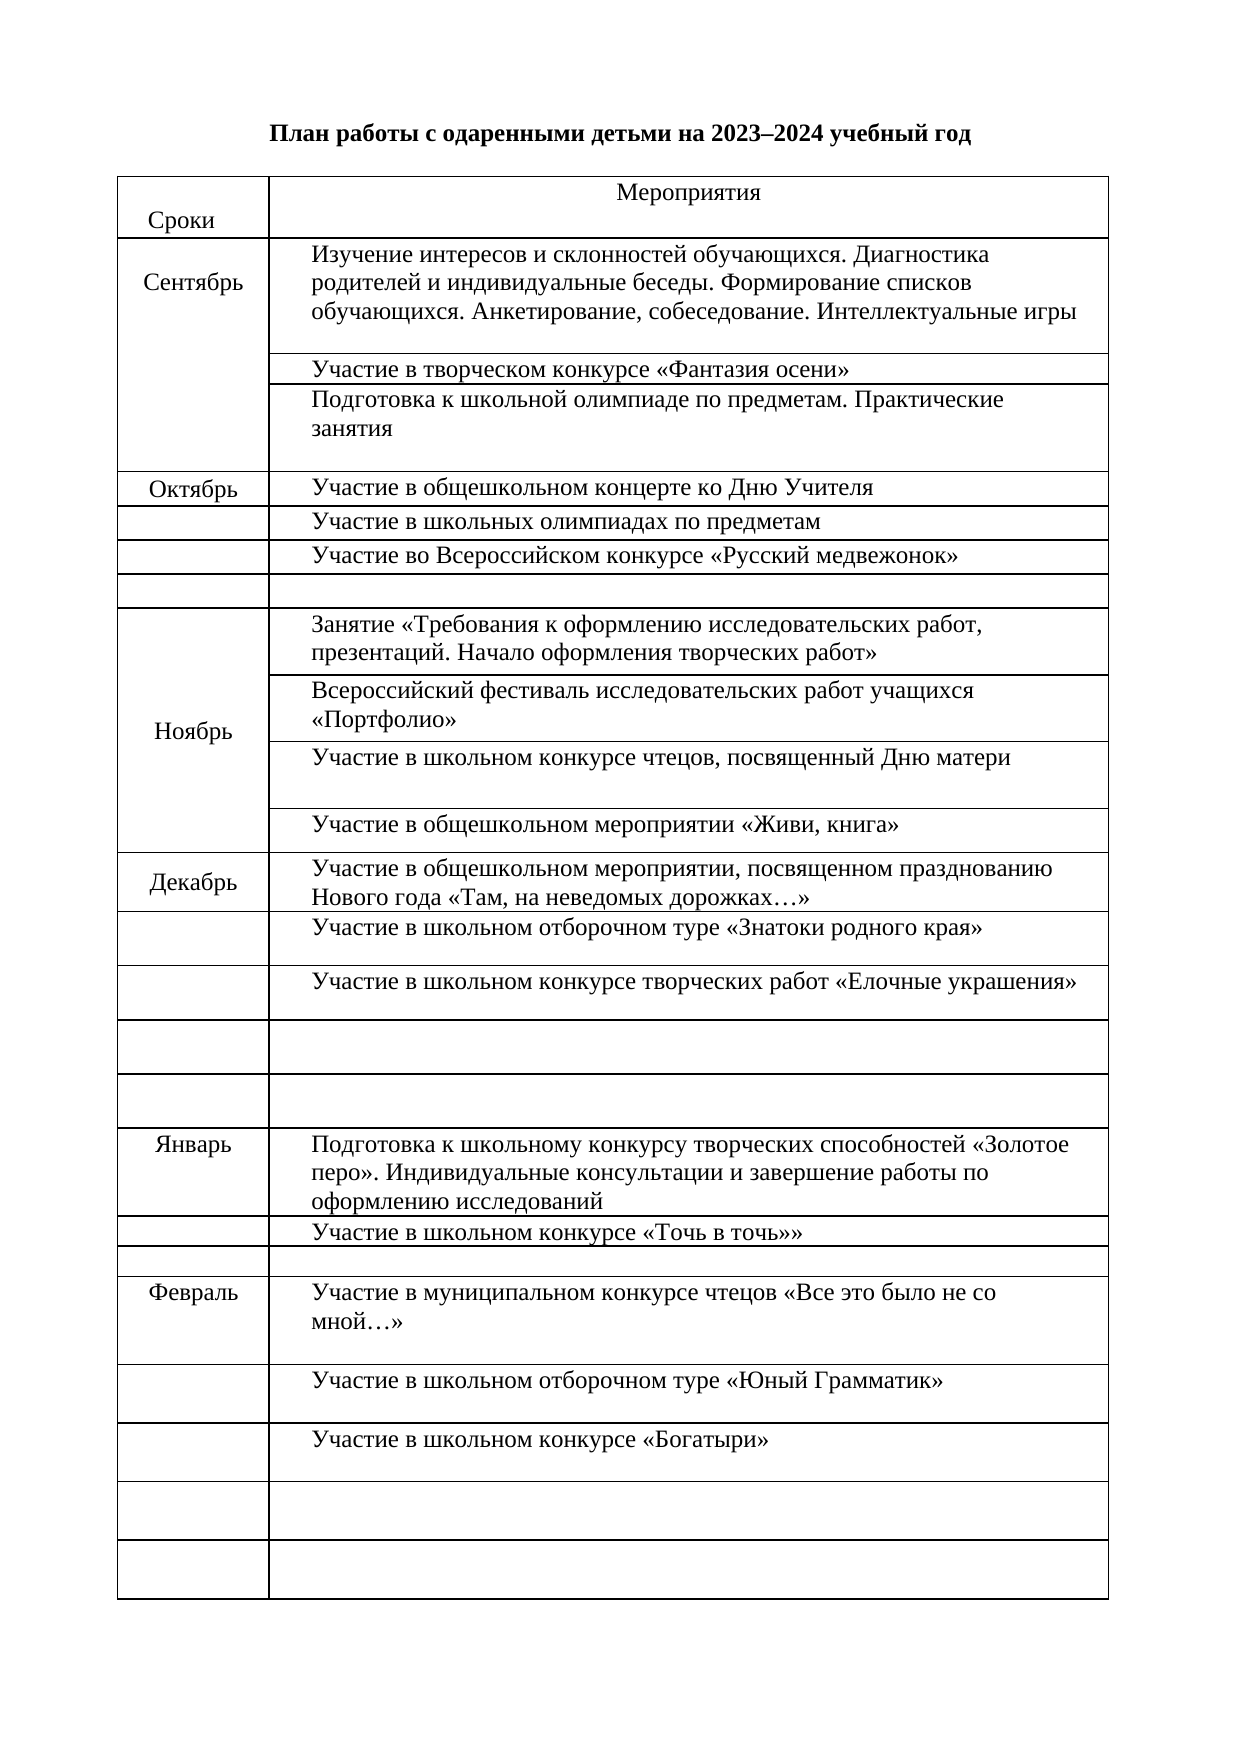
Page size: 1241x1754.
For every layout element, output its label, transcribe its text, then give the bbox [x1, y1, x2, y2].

table_cell [270, 1247, 1108, 1276]
table_cell Участие в школьном отборочном туре «Знатоки родного края» [270, 912, 1108, 965]
table_cell [118, 1541, 268, 1598]
table_cell Участие в общешкольном мероприятии, посвященном празднованию Нового года «Там, на неведомых дорожках…» [270, 853, 1108, 911]
table_cell Участие в школьном конкурсе творческих работ «Елочные украшения» [270, 966, 1108, 1019]
table_cell [118, 1247, 268, 1276]
table_header Мероприятия [270, 177, 1108, 237]
table_cell [270, 1021, 1108, 1073]
table_cell Январь [118, 1129, 268, 1215]
table_cell [118, 541, 268, 573]
table_cell [270, 1541, 1108, 1598]
table_cell Подготовка к школьной олимпиаде по предметам. Практические занятия [270, 385, 1108, 471]
table_cell Декабрь [118, 853, 268, 911]
table_cell [118, 575, 268, 607]
table_cell Занятие «Требования к оформлению исследовательских работ, презентаций. Начало оформления творческих работ» [270, 609, 1108, 674]
table_cell Октябрь [118, 472, 268, 505]
table_cell Участие в творческом конкурсе «Фантазия осени» [270, 354, 1108, 383]
table_cell [270, 1482, 1108, 1539]
table_cell [118, 966, 268, 1019]
table_cell [118, 1365, 268, 1422]
table_cell Подготовка к школьному конкурсу творческих способностей «Золотое перо». Индивидуальные консультации и завершение работы по оформлению исследований [270, 1129, 1108, 1215]
table_cell [118, 1424, 268, 1481]
table_cell Участие во Всероссийском конкурсе «Русский медвежонок» [270, 541, 1108, 573]
table_cell [118, 507, 268, 539]
table_header Сроки [118, 177, 268, 237]
table_cell Всероссийский фестиваль исследовательских работ учащихся «Портфолио» [270, 676, 1108, 741]
table_cell [270, 1075, 1108, 1127]
table_cell Участие в муниципальном конкурсе чтецов «Все это было не со мной…» [270, 1277, 1108, 1363]
table_cell Участие в общешкольном концерте ко Дню Учителя [270, 472, 1108, 505]
table_cell [118, 1217, 268, 1245]
table_cell Участие в школьном отборочном туре «Юный Грамматик» [270, 1365, 1108, 1422]
table_cell Февраль [118, 1277, 268, 1363]
table_cell Участие в общешкольном мероприятии «Живи, книга» [270, 809, 1108, 852]
table_cell Участие в школьных олимпиадах по предметам [270, 507, 1108, 539]
table_cell [118, 1021, 268, 1073]
table_cell Участие в школьном конкурсе «Богатыри» [270, 1424, 1108, 1481]
table_cell Участие в школьном конкурсе чтецов, посвященный Дню матери [270, 742, 1108, 808]
table_cell Сентябрь [118, 239, 268, 471]
table_cell Ноябрь [118, 609, 268, 852]
table_cell [270, 575, 1108, 607]
table_cell [118, 1482, 268, 1539]
table_cell [118, 1075, 268, 1127]
table_cell Изучение интересов и склонностей обучающихся. Диагностика родителей и индивидуальные беседы. Формирование списков обучающихся. Анкетирование, собеседование. Интеллектуальные игры [270, 239, 1108, 353]
text План работы с одаренными детьми на 2023–2024 учебный год [118, 118, 1122, 147]
table_cell Участие в школьном конкурсе «Точь в точь»» [270, 1217, 1108, 1245]
table_cell [118, 912, 268, 965]
